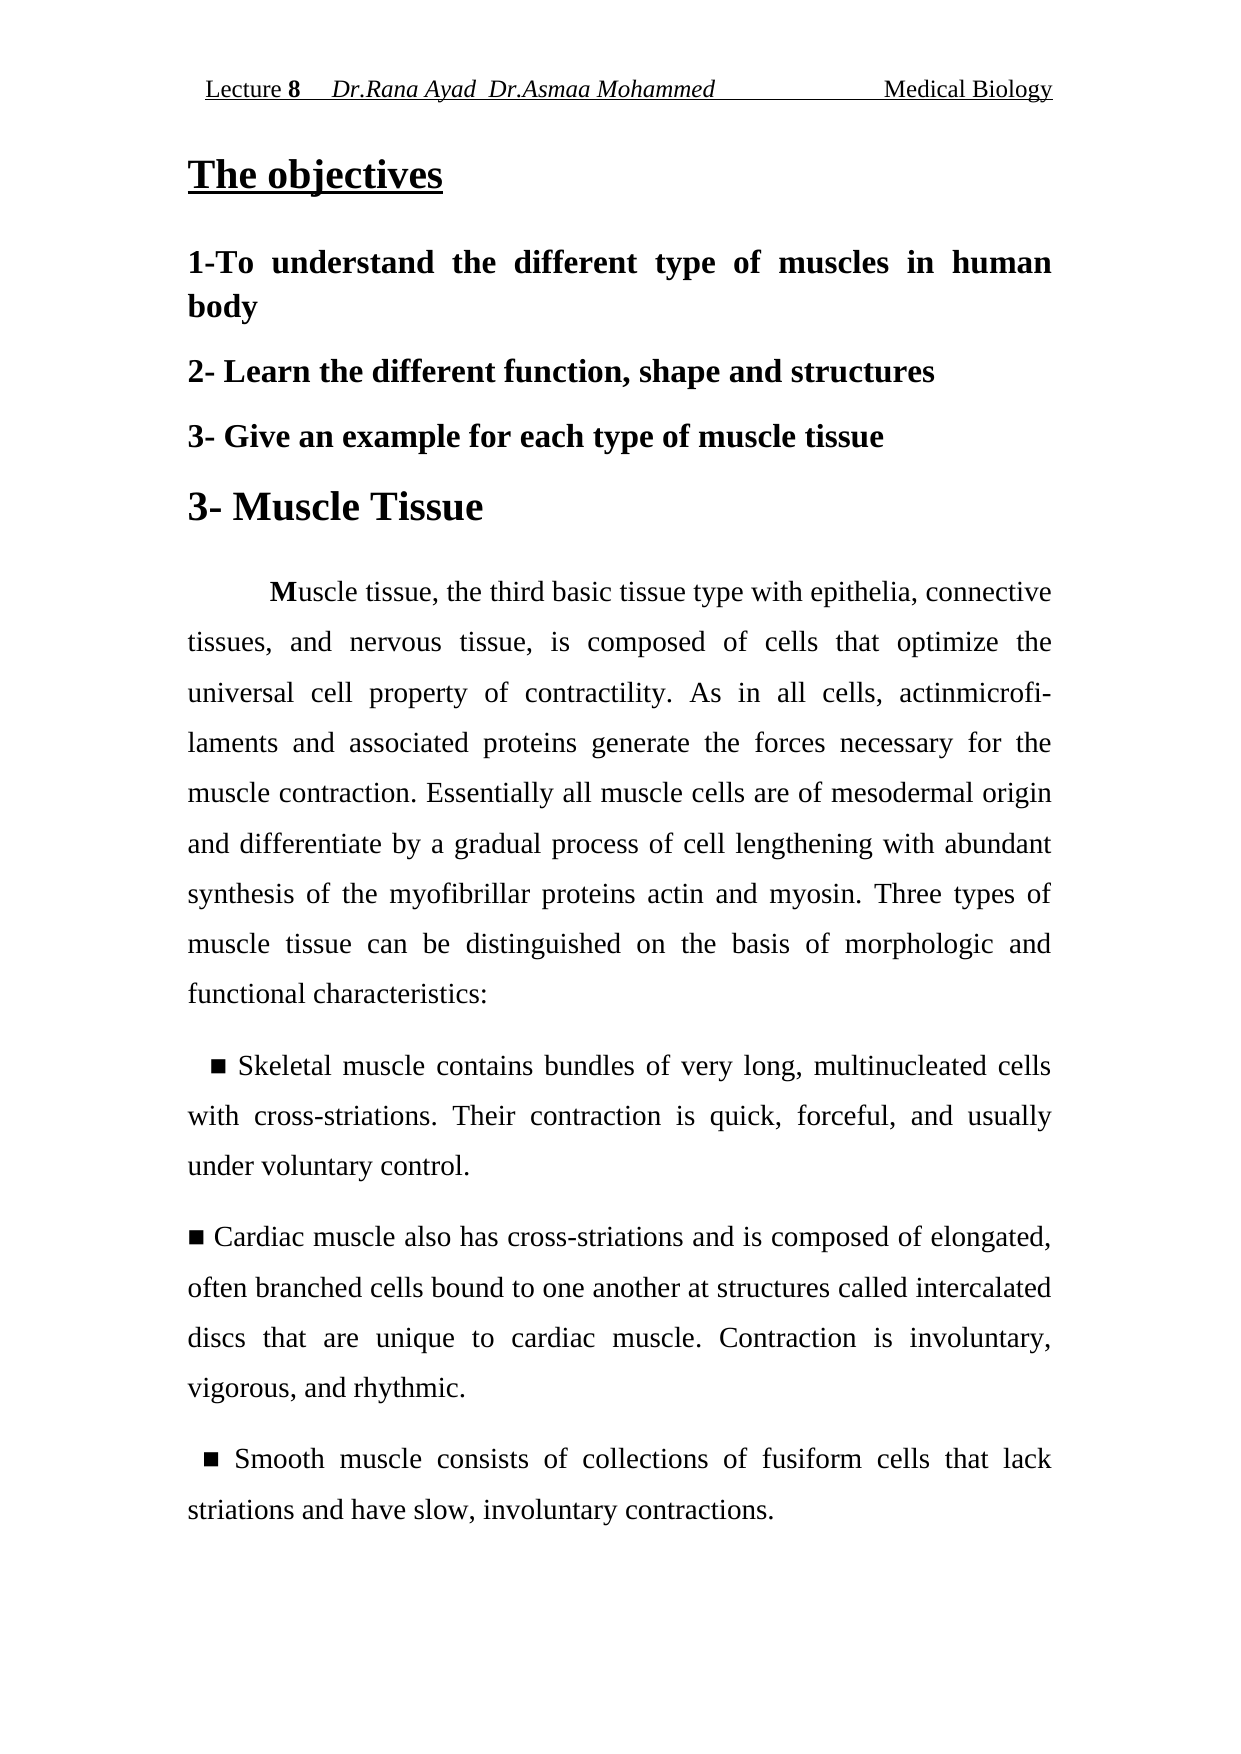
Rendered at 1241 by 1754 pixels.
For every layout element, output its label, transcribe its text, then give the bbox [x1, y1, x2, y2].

text The objectives [187, 150, 1053, 198]
text 3- Muscle Tissue [187, 481, 1053, 529]
text Muscle tissue, the third basic tissue type with epithelia, connective tissues, and nervous tissue, is composed of cells that optimize the universal cell property of contractility. As in all cells, actinmicrofi-laments and associated proteins generate the forces necessary for the muscle contraction. Essentially all muscle cells are of mesodermal origin and differentiate by a gradual process of cell lengthening with abundant synthesis of the myofibrillar proteins actin and myosin. Three types of muscle tissue can be distinguished on the basis of morphologic and functional characteristics: [187, 574, 1053, 1010]
text 3- Give an example for each type of muscle tissue [187, 417, 1053, 455]
text ■ Skeletal muscle contains bundles of very long, multinucleated cells with cross-striations. Their contraction is quick, forceful, and usually under voluntary control. [187, 1048, 1053, 1182]
text ■ Smooth muscle consists of collections of fusiform cells that lack striations and have slow, involuntary contractions. [187, 1442, 1053, 1526]
text 2- Learn the different function, shape and structures [187, 352, 1053, 390]
text 1-To understand the different type of muscles in human body [187, 243, 1053, 325]
text ■ Cardiac muscle also has cross-striations and is composed of elongated, often branched cells bound to one another at structures called intercalated discs that are unique to cardiac muscle. Contraction is involuntary, vigorous, and rhythmic. [187, 1219, 1053, 1404]
